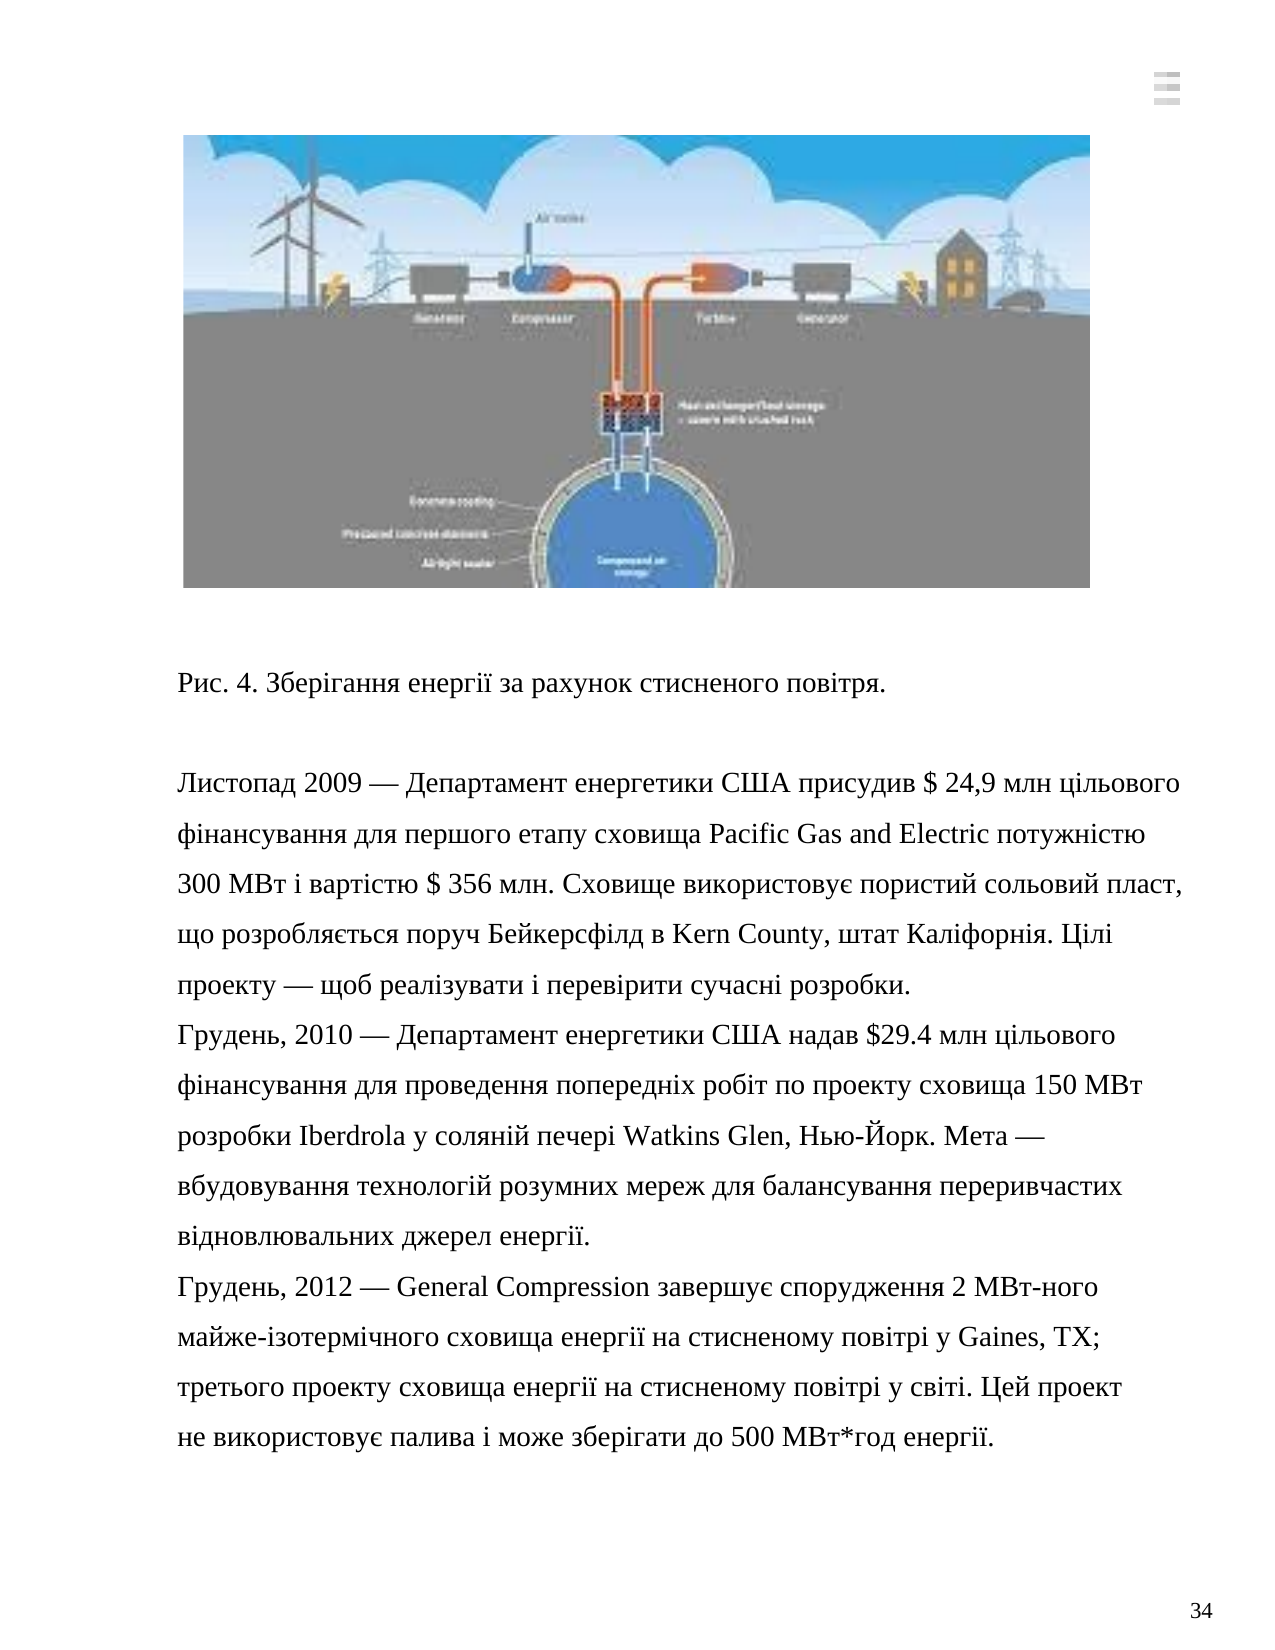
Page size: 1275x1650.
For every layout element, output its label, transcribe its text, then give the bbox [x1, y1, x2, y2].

text Грудень, 2010 — Департамент енергетики США надав $29.4 млн цільового фінансування для проведення попередніх робіт по проекту сховища 150 МВт розробки Iberdrola у соляній печері Watkins Glen, Нью-Йорк. Мета — вбудовування технологій розумних мереж для балансування переривчастих відновлювальних джерел енергії. [177, 1017, 1171, 1252]
text Рис. 4. Зберігання енергії за рахунок стисненого повітря. [177, 665, 1212, 698]
text Грудень, 2012 — General Compression завершує спорудження 2 МВт-ного майже-ізотермічного сховища енергії на стисненому повітрі у Gaines, TX; третього проекту сховища енергії на стисненому повітрі у світі. Цей проект не використовує палива і може зберігати до 500 МВт*год енергії. [177, 1269, 1155, 1453]
picture [1142, 72, 1194, 105]
text Листопад 2009 — Департамент енергетики США присудив $ 24,9 млн цільового фінансування для першого етапу сховища Pacific Gas and Electric потужністю 300 МВт і вартістю $ 356 млн. Сховище використовує пористий сольовий пласт, що розробляється поруч Бейкерсфілд в Kern County, штат Каліфорнія. Цілі проекту — щоб реалізувати і перевірити сучасні розробки. [177, 766, 1187, 1000]
picture [183, 135, 1090, 588]
